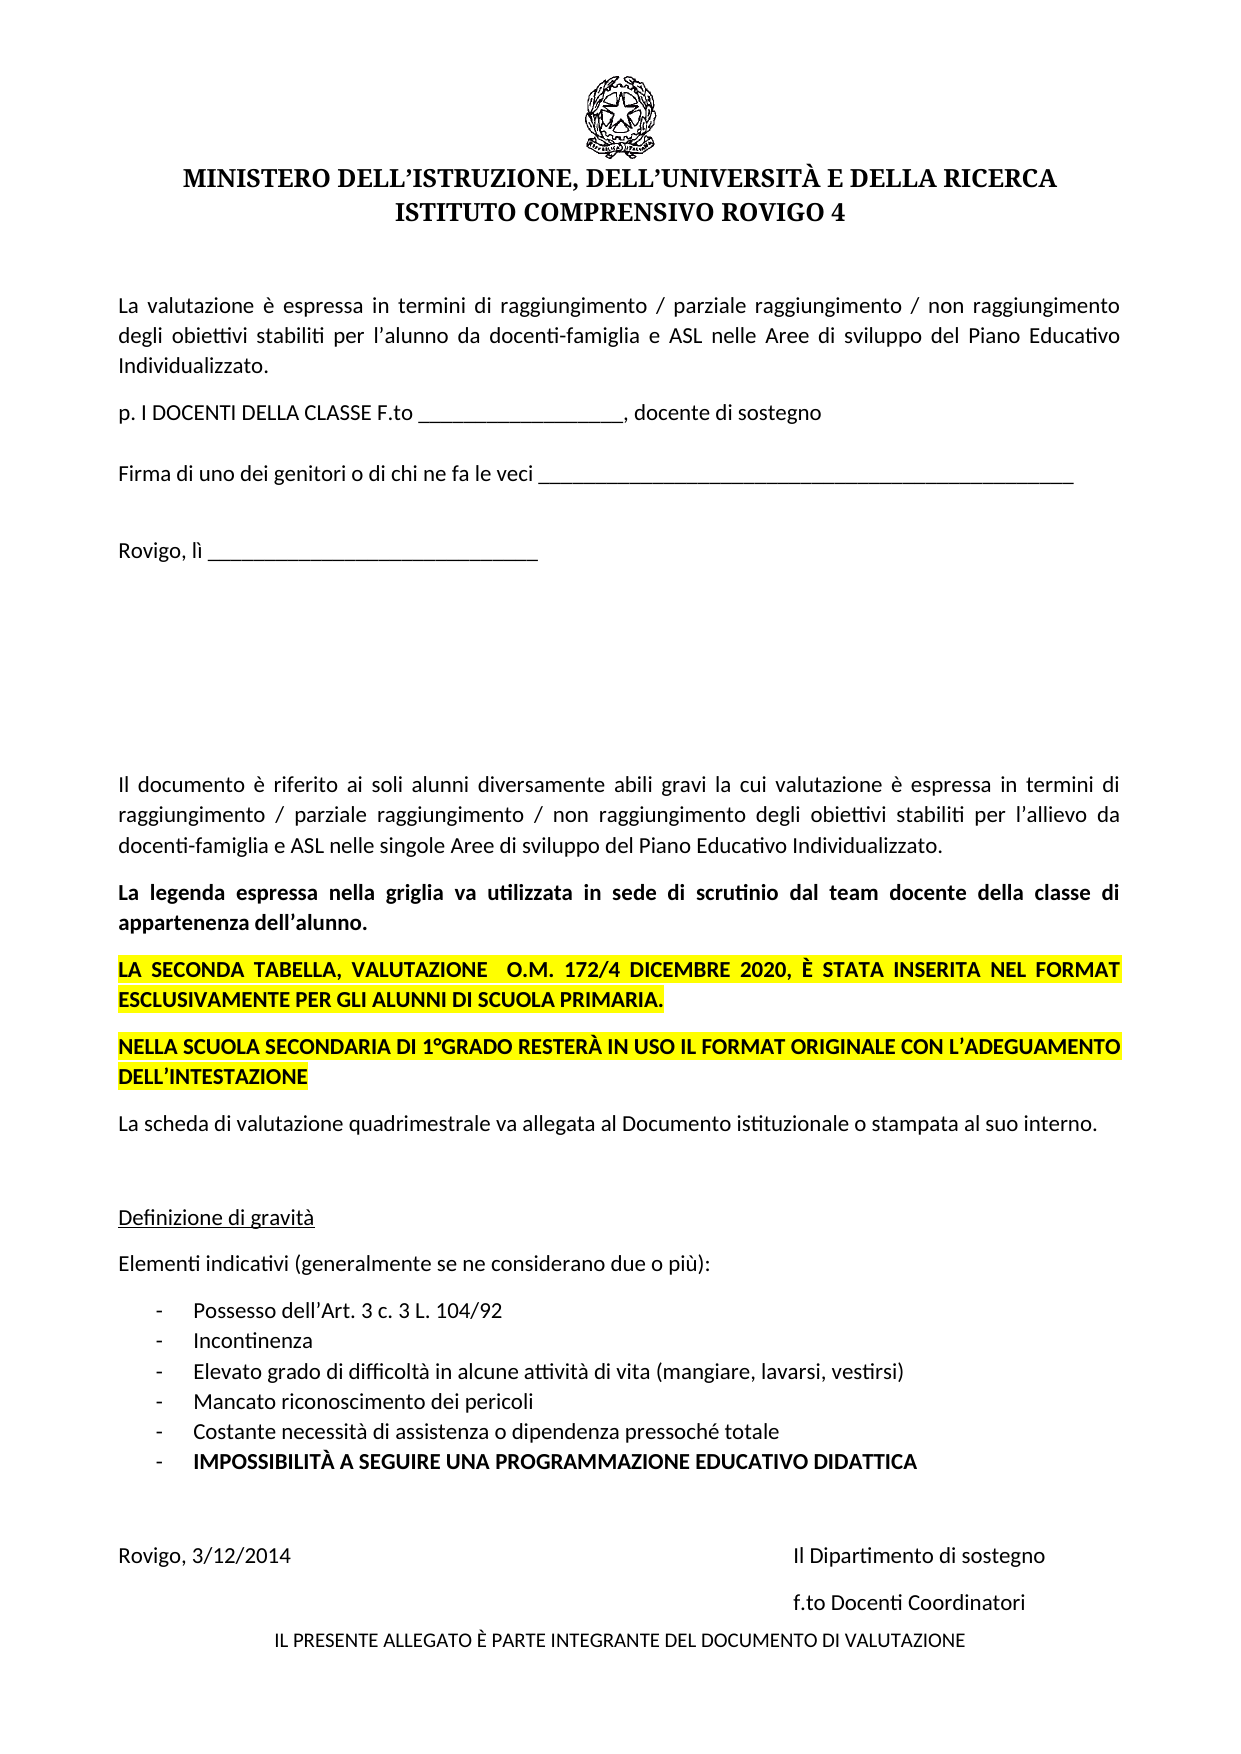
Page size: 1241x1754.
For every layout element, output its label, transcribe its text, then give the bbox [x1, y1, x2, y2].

text Rovigo, lì _____________________________ [118, 536, 1122, 564]
text La legenda espressa nella griglia va utilizzata in sede di scrutinio dal team docente della classe di appartenenza dell’alunno. [118, 878, 1122, 936]
text Il documento è riferito ai soli alunni diversamente abili gravi la cui valutazione è espressa in termini di raggiungimento / parziale raggiungimento / non raggiungimento degli obiettivi stabiliti per l’allievo da docenti-famiglia e ASL nelle singole Aree di sviluppo del Piano Educativo Individualizzato. [118, 770, 1122, 859]
picture [582, 73, 659, 161]
text La valutazione è espressa in termini di raggiungimento / parziale raggiungimento / non raggiungimento degli obiettivi stabiliti per l’alunno da docenti-famiglia e ASL nelle Aree di sviluppo del Piano Educativo Individualizzato. [118, 291, 1122, 380]
text NELLA SCUOLA SECONDARIA DI 1°GRADO RESTERÀ IN USO IL FORMAT ORIGINALE CON L’ADEGUAMENTO DELL’INTESTAZIONE [118, 1060, 1122, 1090]
text LA SECONDA TABELLA, VALUTAZIONE O.M. 172/4 DICEMBRE 2020, È STATA INSERITA NEL FORMAT ESCLUSIVAMENTE PER GLI ALUNNI DI SCUOLA PRIMARIA. [118, 983, 1122, 1013]
text La scheda di valutazione quadrimestrale va allegata al Documento istituzionale o stampata al suo interno. [118, 1109, 1122, 1137]
list Possesso dell’Art. 3 c. 3 L. 104/92 [156, 1296, 1122, 1324]
list IMPOSSIBILITÀ A SEGUIRE UNA PROGRAMMAZIONE EDUCATIVO DIDATTICA [156, 1447, 1122, 1476]
list Costante necessità di assistenza o dipendenza pressoché totale [156, 1417, 1122, 1445]
list Elevato grado di difficoltà in alcune attività di vita (mangiare, lavarsi, vestirsi) [156, 1357, 1122, 1385]
text Definizione di gravità [118, 1203, 1122, 1231]
text Rovigo, 3/12/2014 Il Dipartimento di sostegno [118, 1541, 1122, 1569]
list Incontinenza [156, 1327, 1122, 1355]
text f.to Docenti Coordinatori [118, 1588, 1122, 1616]
text Firma di uno dei genitori o di chi ne fa le veci _______________________________________________ [118, 459, 1122, 487]
list Mancato riconoscimento dei pericoli [156, 1387, 1122, 1415]
text p. I DOCENTI DELLA CLASSE F.to __________________, docente di sostegno [118, 398, 1122, 427]
text Elementi indicativi (generalmente se ne considerano due o più): [118, 1249, 1122, 1278]
